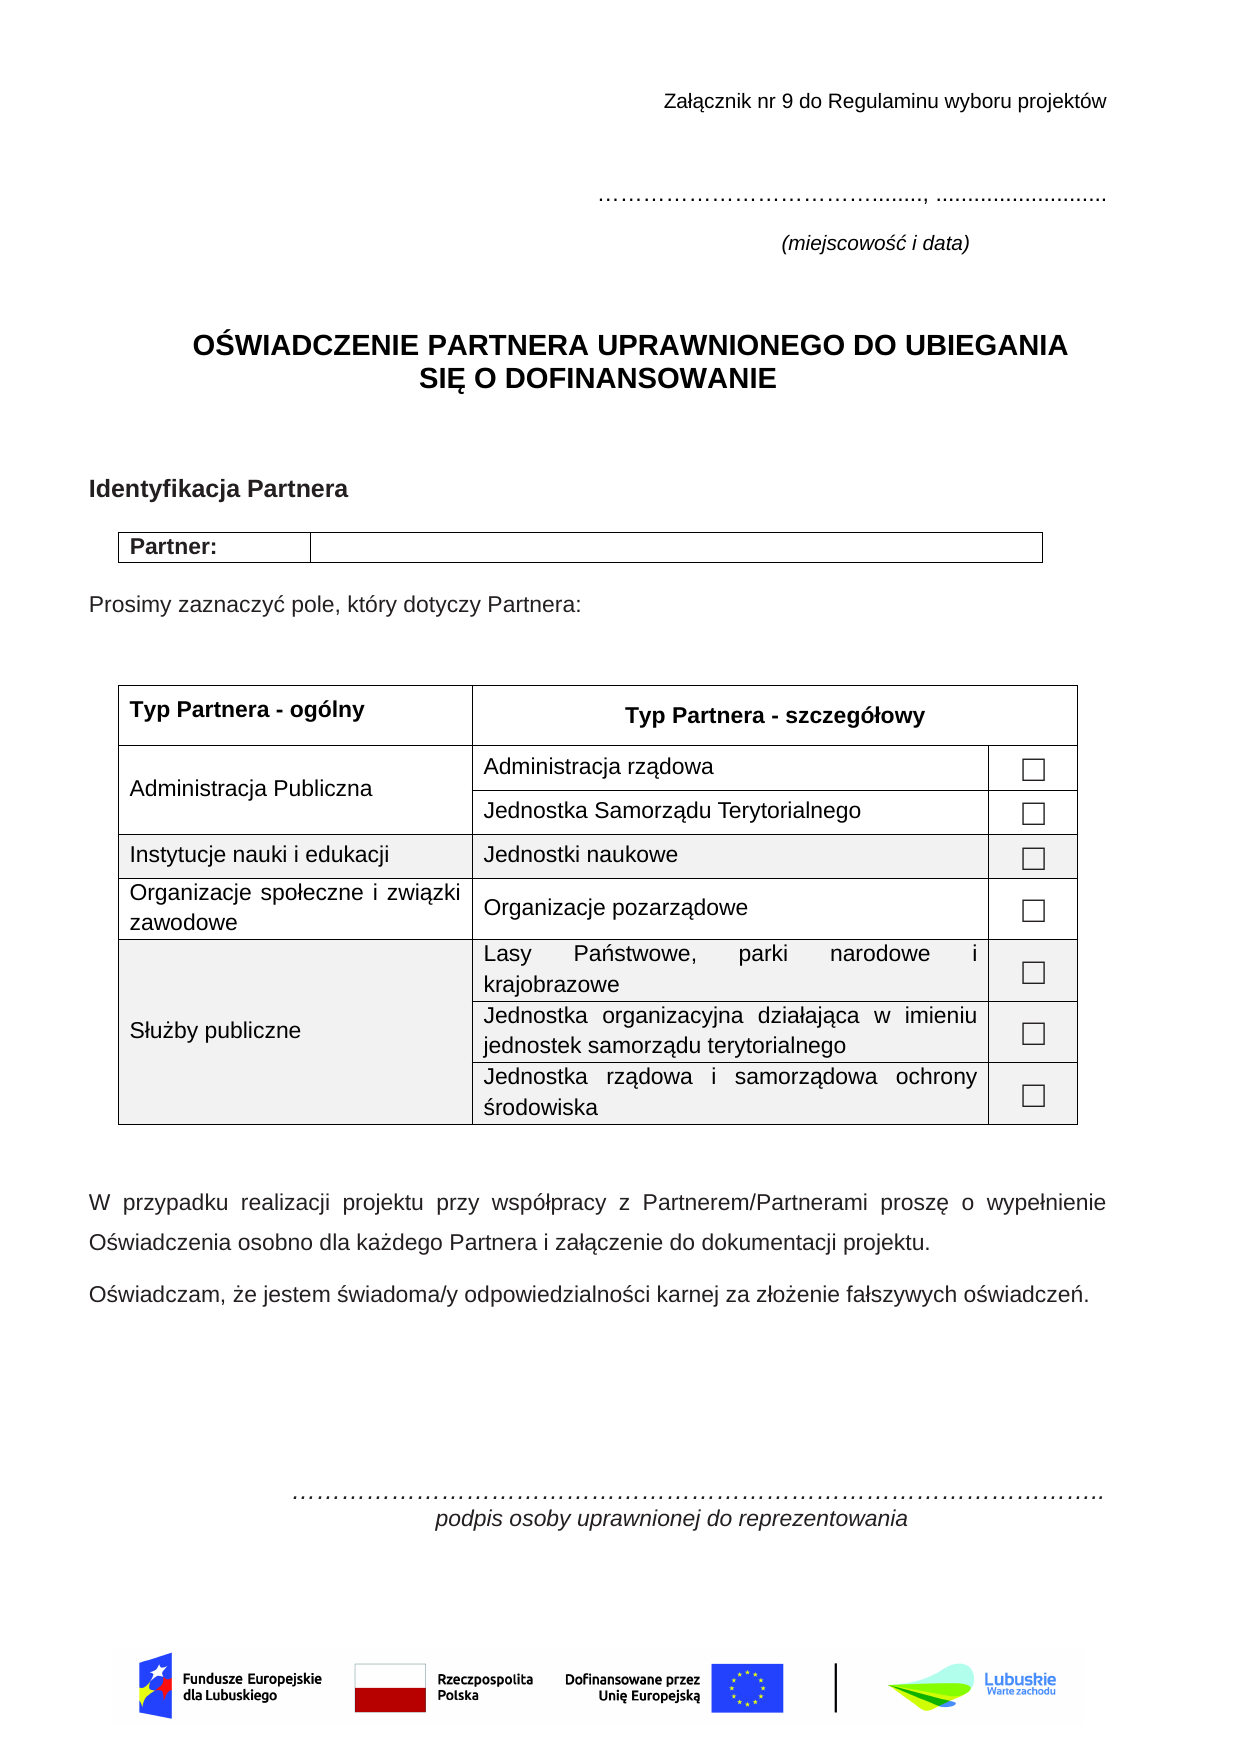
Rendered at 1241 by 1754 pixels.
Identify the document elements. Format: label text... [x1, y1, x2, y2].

table_header Typ Partnera - ogólny [119, 686, 472, 745]
table_cell □ [989, 746, 1077, 789]
table_cell Jednostki naukowe [473, 835, 988, 878]
table_cell □ [989, 879, 1077, 939]
table_cell □ [989, 791, 1077, 834]
table_cell Jednostka rządowa i samorządowa ochrony środowiska [473, 1063, 988, 1124]
table_header [311, 533, 1042, 562]
table_cell Organizacje społeczne i związki zawodowe [119, 879, 472, 939]
text Oświadczam, że jestem świadoma/y odpowiedzialności karnej za złożenie fałszywych oświadczeń. [89, 1281, 1107, 1307]
text OŚWIADCZENIE PARTNERA UPRAWNIONEGO DO UBIEGANIA SIĘ O DOFINANSOWANIE [89, 328, 1107, 395]
table_cell □ [989, 940, 1077, 1001]
text (miejscowość i data) [752, 231, 1107, 255]
table_cell □ [989, 835, 1077, 878]
table_cell Służby publiczne [119, 940, 472, 1124]
table_header Partner: [119, 533, 310, 562]
text Identyfikacja Partnera [89, 474, 1107, 503]
table_cell Instytucje nauki i edukacji [119, 835, 472, 878]
text …………………………………………………………………………………….. [89, 1476, 1107, 1505]
text ………………………………........, ........................... [89, 180, 1107, 206]
text Prosimy zaznaczyć pole, który dotyczy Partnera: [89, 591, 1107, 618]
text podpis osoby uprawnionej do reprezentowania [162, 1505, 1107, 1531]
table_cell Administracja Publiczna [119, 746, 472, 834]
table_cell Lasy Państwowe, parki narodowe i krajobrazowe [473, 940, 988, 1001]
table_cell Jednostka Samorządu Terytorialnego [473, 791, 988, 834]
table_cell Administracja rządowa [473, 746, 988, 789]
table_cell □ [989, 1063, 1077, 1124]
text W przypadku realizacji projektu przy współpracy z Partnerem/Partnerami proszę o wypełnienie Oświadczenia osobno dla każdego Partnera i załączenie do dokumentacji projektu. [89, 1189, 1107, 1255]
table_cell □ [989, 1002, 1077, 1062]
picture [112, 1647, 1084, 1726]
text Załącznik nr 9 do Regulaminu wyboru projektów [89, 89, 1107, 113]
table_header Typ Partnera - szczegółowy [473, 686, 1077, 745]
table_cell Jednostka organizacyjna działająca w imieniu jednostek samorządu terytorialnego [473, 1002, 988, 1062]
table_cell Organizacje pozarządowe [473, 879, 988, 939]
